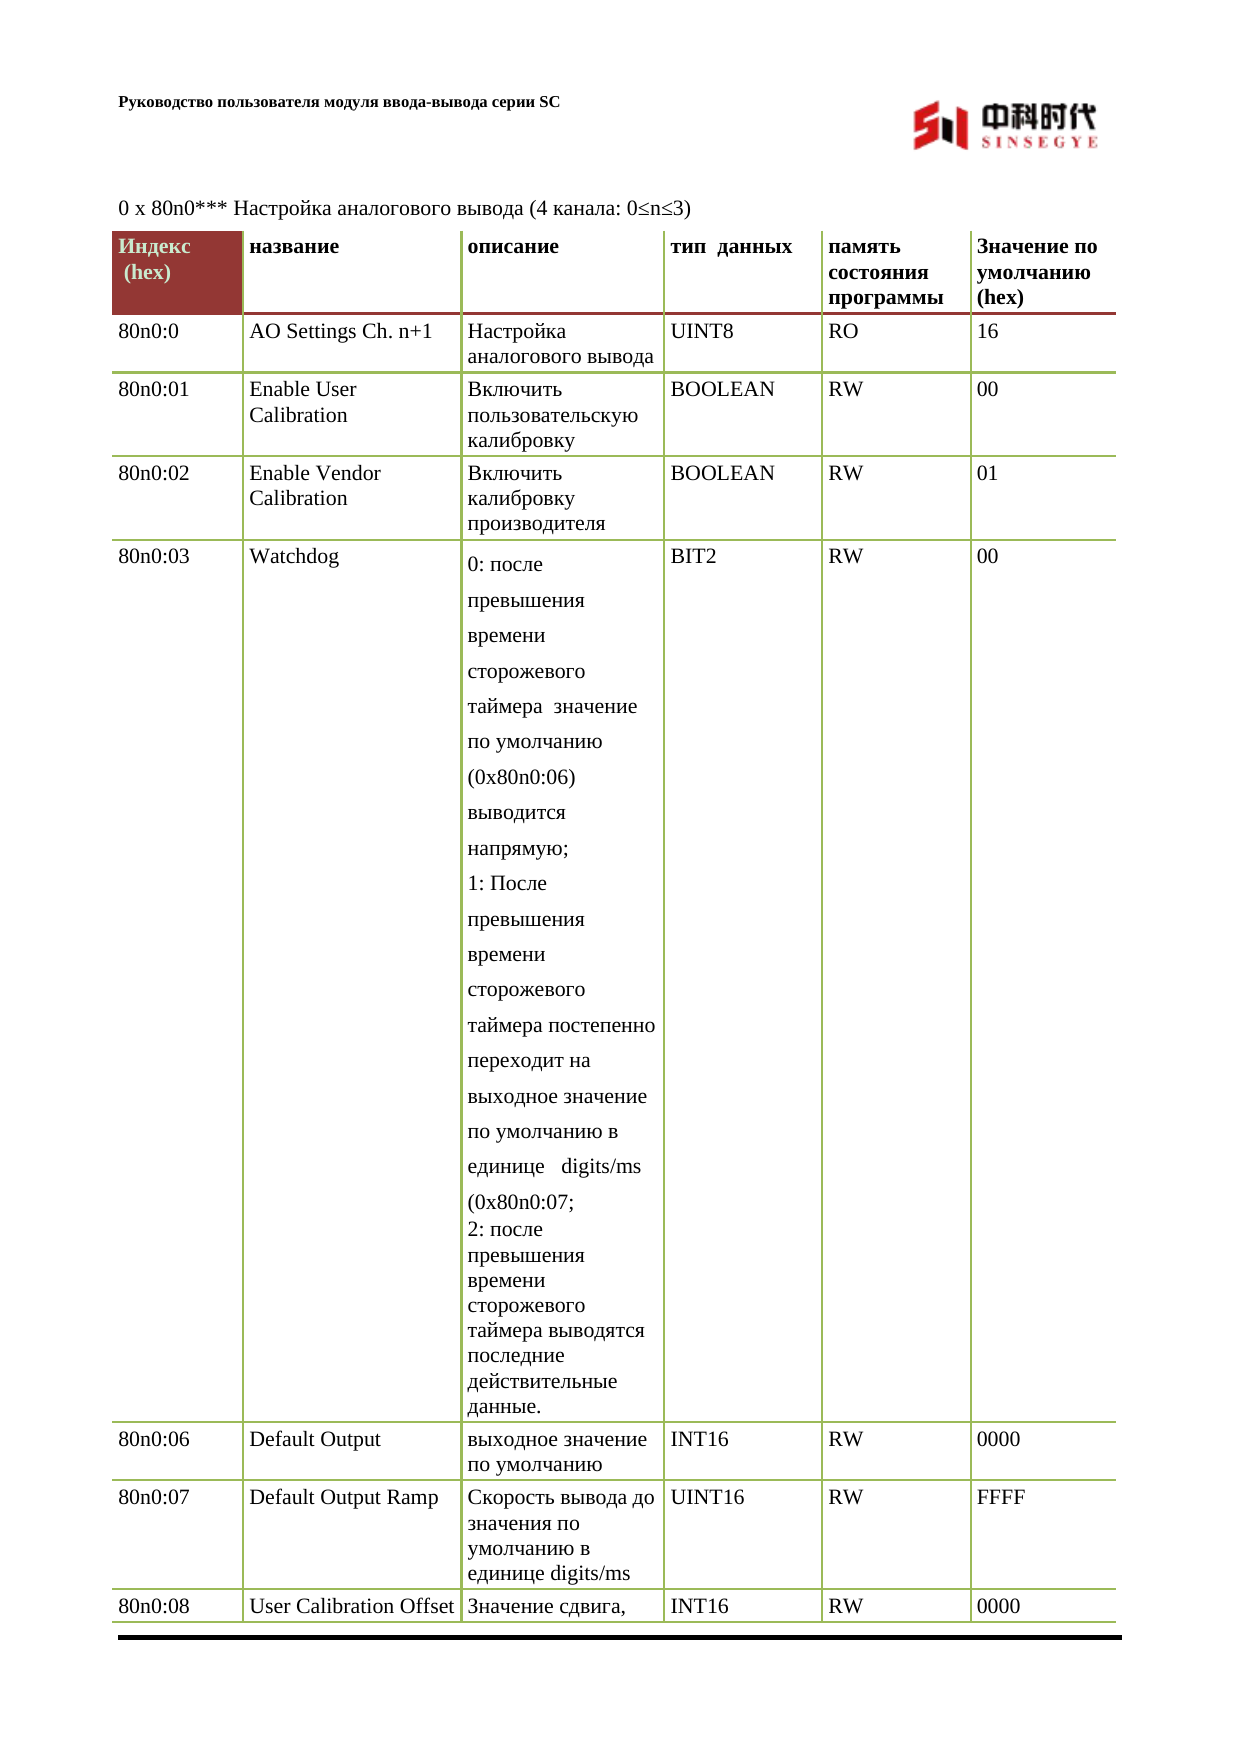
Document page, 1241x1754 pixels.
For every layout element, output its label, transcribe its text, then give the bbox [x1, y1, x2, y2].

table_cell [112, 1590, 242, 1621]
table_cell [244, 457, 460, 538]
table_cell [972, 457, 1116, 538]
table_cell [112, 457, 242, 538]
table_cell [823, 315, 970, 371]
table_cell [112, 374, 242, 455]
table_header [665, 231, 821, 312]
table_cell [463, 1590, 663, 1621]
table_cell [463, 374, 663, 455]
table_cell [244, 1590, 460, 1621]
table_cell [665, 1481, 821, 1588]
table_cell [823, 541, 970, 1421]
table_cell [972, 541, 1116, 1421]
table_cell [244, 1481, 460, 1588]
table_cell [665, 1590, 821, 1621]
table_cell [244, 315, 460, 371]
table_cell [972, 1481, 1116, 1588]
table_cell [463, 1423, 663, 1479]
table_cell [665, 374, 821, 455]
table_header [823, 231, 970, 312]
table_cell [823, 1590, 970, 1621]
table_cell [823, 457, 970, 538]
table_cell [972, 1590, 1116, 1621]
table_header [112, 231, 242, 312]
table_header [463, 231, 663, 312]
text 0 x 80n0*** Настройка аналогового вывода (4 канала: 0≤n≤3) [118, 195, 1122, 221]
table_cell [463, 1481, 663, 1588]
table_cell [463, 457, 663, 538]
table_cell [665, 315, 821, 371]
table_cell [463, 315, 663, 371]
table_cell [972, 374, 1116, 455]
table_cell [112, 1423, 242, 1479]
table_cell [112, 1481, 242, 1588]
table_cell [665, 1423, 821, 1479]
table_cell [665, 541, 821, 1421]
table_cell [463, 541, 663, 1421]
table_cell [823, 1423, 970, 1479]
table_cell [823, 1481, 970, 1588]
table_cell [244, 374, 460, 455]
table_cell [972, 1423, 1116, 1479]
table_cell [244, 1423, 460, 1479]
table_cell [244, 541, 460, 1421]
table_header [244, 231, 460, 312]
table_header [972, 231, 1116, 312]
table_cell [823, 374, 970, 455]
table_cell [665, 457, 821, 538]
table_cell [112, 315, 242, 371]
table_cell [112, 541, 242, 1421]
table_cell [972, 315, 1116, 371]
